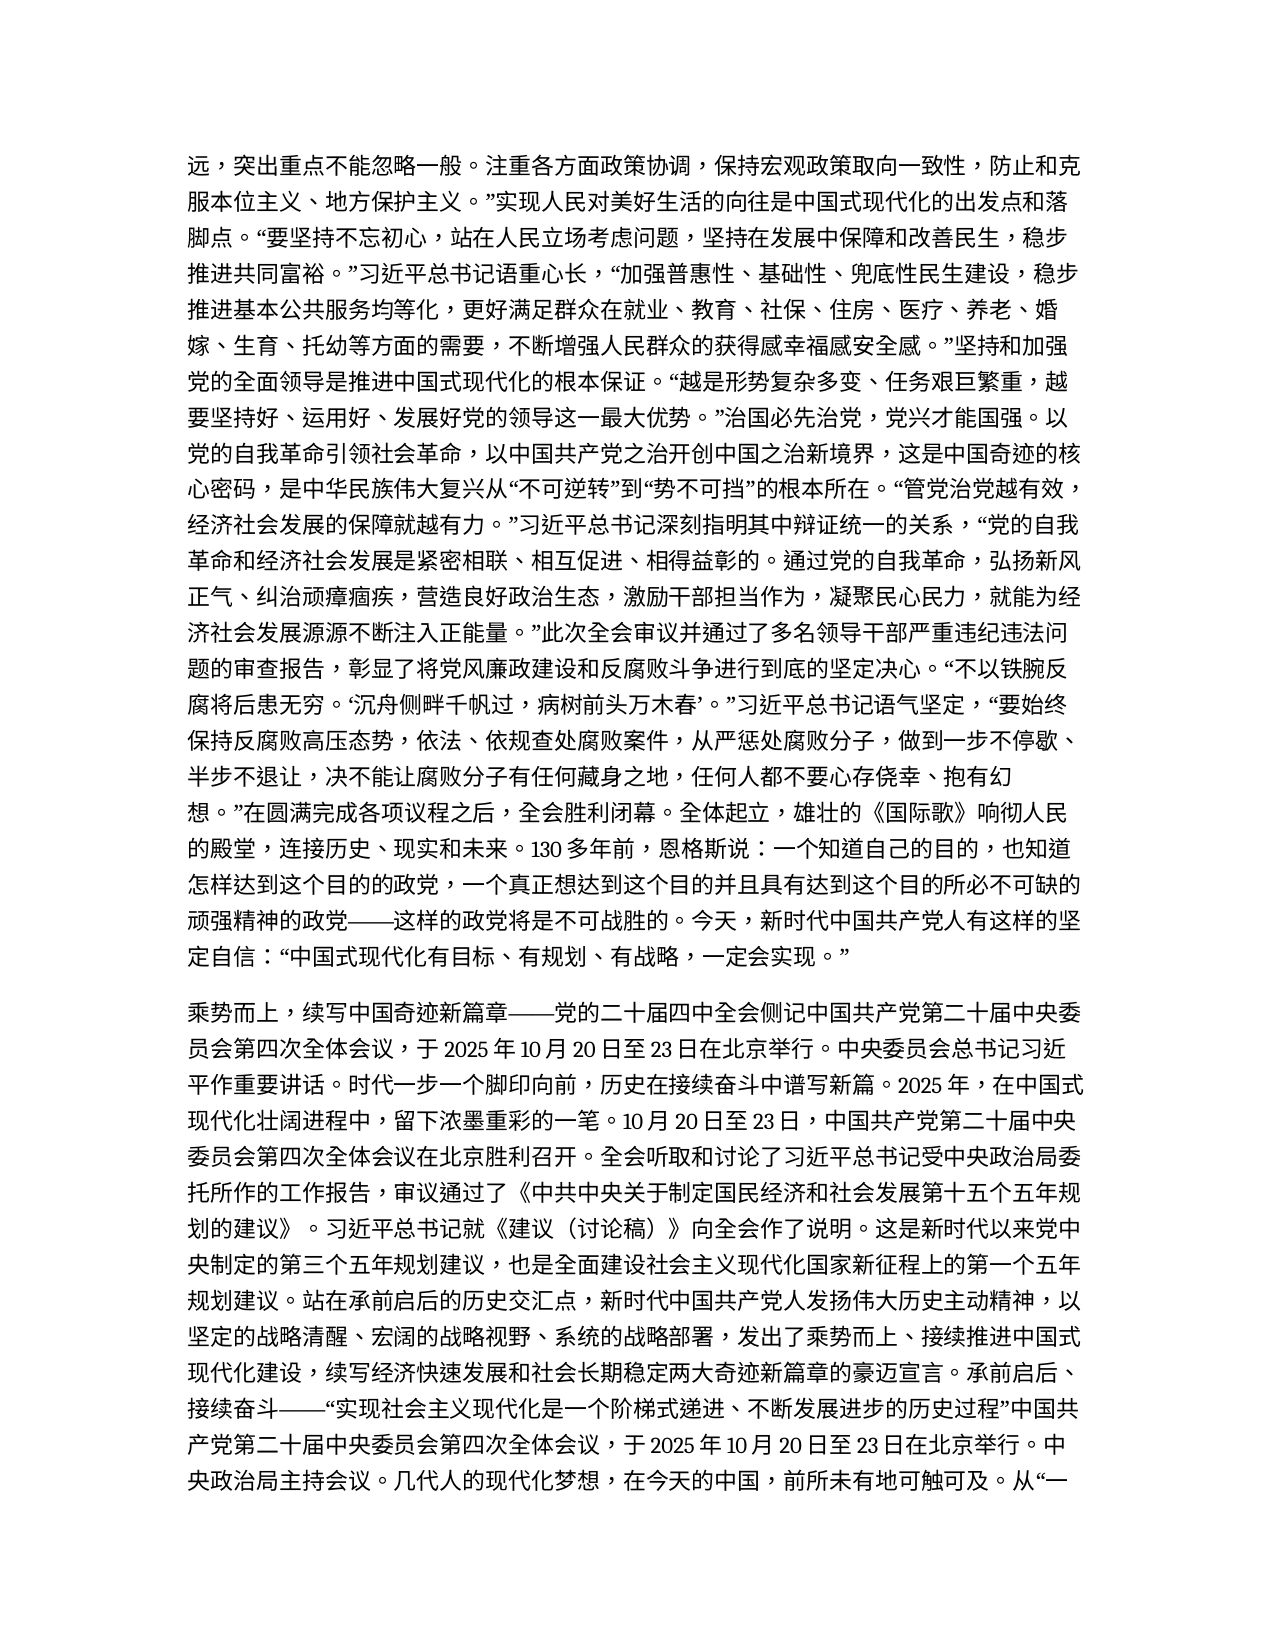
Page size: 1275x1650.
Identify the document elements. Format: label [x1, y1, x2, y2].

text [187, 997, 1087, 1496]
text [187, 150, 1087, 972]
